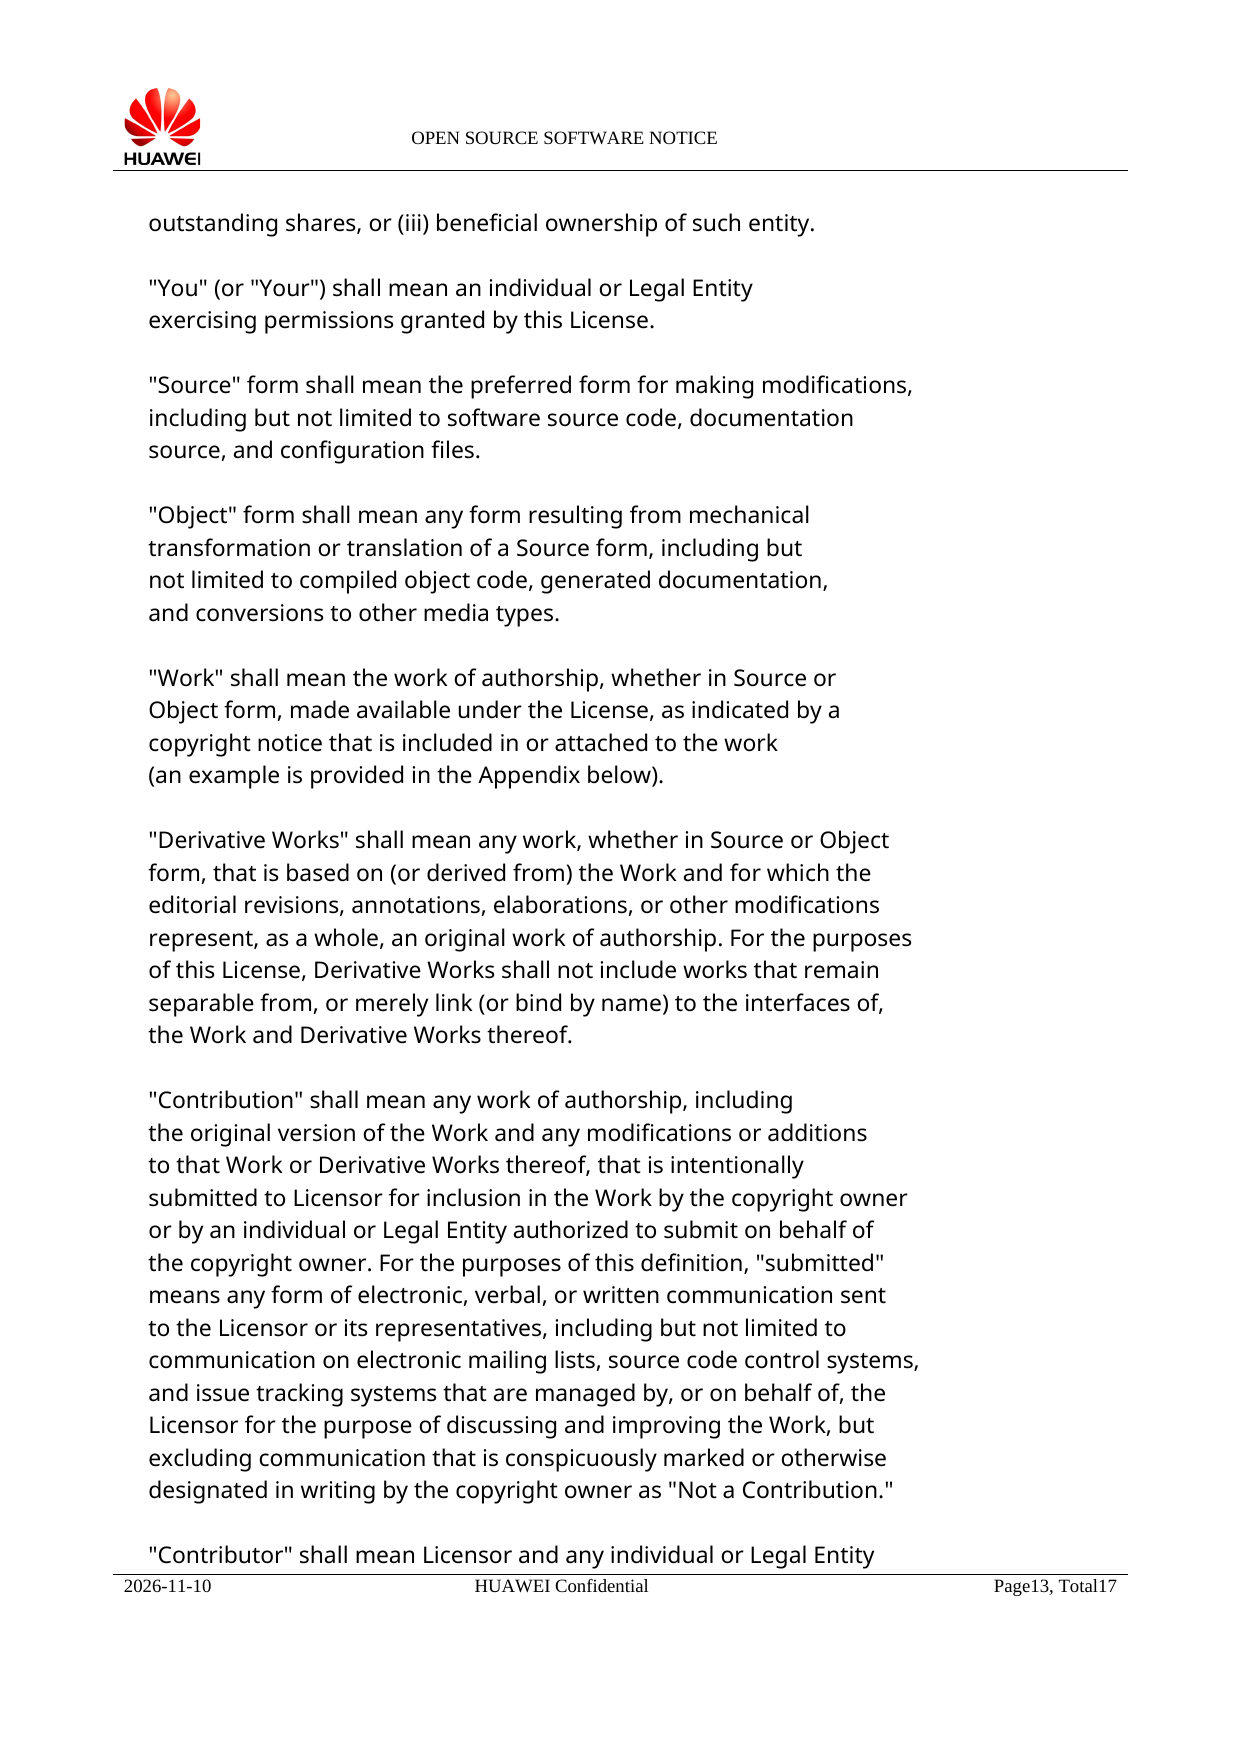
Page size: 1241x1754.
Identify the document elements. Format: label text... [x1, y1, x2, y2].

text "Work" shall mean the work of authorship, whether in Source or [112, 661, 1128, 694]
text copyright notice that is included in or attached to the work [112, 726, 1128, 759]
text the copyright owner. For the purposes of this definition, "submitted" [112, 1246, 1128, 1279]
text separable from, or merely link (or bind by name) to the interfaces of, [112, 986, 1128, 1019]
text and conversions to other media types. [112, 596, 1128, 629]
text "Contribution" shall mean any work of authorship, including [112, 1084, 1128, 1116]
text "Object" form shall mean any form resulting from mechanical [112, 499, 1128, 531]
text transformation or translation of a Source form, including but [112, 531, 1128, 564]
text to that Work or Derivative Works thereof, that is intentionally [112, 1149, 1128, 1181]
text outstanding shares, or (iii) beneficial ownership of such entity. [112, 206, 1128, 239]
text the original version of the Work and any modifications or additions [112, 1116, 1128, 1149]
text form, that is based on (or derived from) the Work and for which the [112, 856, 1128, 889]
text Object form, made available under the License, as indicated by a [112, 694, 1128, 726]
text or by an individual or Legal Entity authorized to submit on behalf of [112, 1214, 1128, 1246]
text submitted to Licensor for inclusion in the Work by the copyright owner [112, 1181, 1128, 1214]
text communication on electronic mailing lists, source code control systems, [112, 1344, 1128, 1376]
text not limited to compiled object code, generated documentation, [112, 564, 1128, 596]
text to the Licensor or its representatives, including but not limited to [112, 1311, 1128, 1344]
picture [124, 88, 201, 165]
text "Contributor" shall mean Licensor and any individual or Legal Entity [112, 1539, 1128, 1571]
text the Work and Derivative Works thereof. [112, 1019, 1128, 1051]
text source, and configuration files. [112, 434, 1128, 466]
text excluding communication that is conspicuously marked or otherwise [112, 1441, 1128, 1474]
text including but not limited to software source code, documentation [112, 401, 1128, 434]
text designated in writing by the copyright owner as "Not a Contribution." [112, 1474, 1128, 1506]
text (an example is provided in the Appendix below). [112, 759, 1128, 791]
text "You" (or "Your") shall mean an individual or Legal Entity [112, 271, 1128, 304]
text Licensor for the purpose of discussing and improving the Work, but [112, 1409, 1128, 1441]
text "Derivative Works" shall mean any work, whether in Source or Object [112, 824, 1128, 856]
text editorial revisions, annotations, elaborations, or other modifications [112, 889, 1128, 921]
text means any form of electronic, verbal, or written communication sent [112, 1279, 1128, 1311]
text and issue tracking systems that are managed by, or on behalf of, the [112, 1376, 1128, 1409]
text exercising permissions granted by this License. [112, 304, 1128, 336]
text represent, as a whole, an original work of authorship. For the purposes [112, 921, 1128, 954]
text "Source" form shall mean the preferred form for making modifications, [112, 369, 1128, 401]
text of this License, Derivative Works shall not include works that remain [112, 954, 1128, 986]
